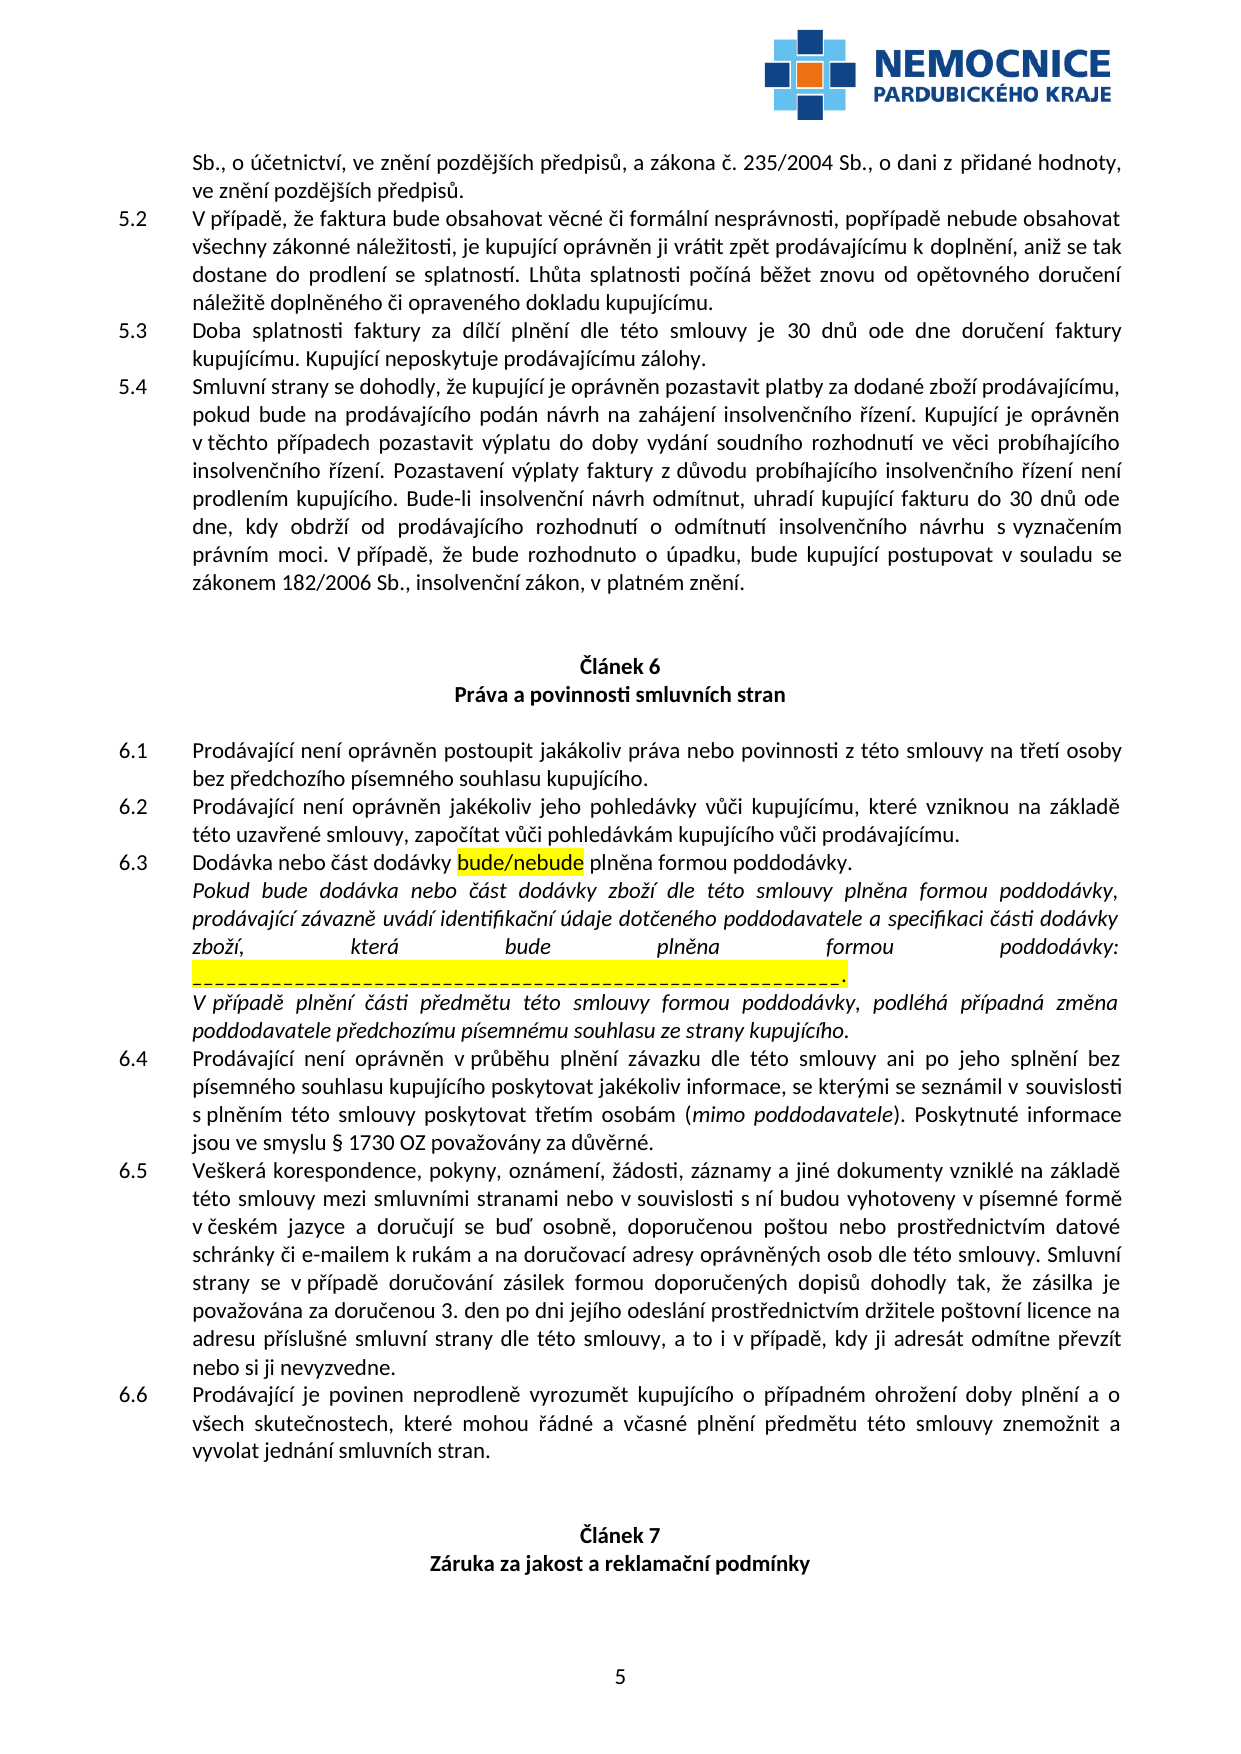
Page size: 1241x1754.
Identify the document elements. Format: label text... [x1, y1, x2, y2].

text 6.1 Prodávající není oprávněn postoupit jakákoliv práva nebo povinnosti z této smlouvy na třetí osoby bez předchozího písemného souhlasu kupujícího. [118, 736, 1122, 792]
text 6.5 Veškerá korespondence, pokyny, oznámení, žádosti, záznamy a jiné dokumenty vzniklé na základě této smlouvy mezi smluvními stranami nebo v souvislosti s ní budou vyhotoveny v písemné formě v českém jazyce a doručují se buď osobně, doporučenou poštou nebo prostřednictvím datové schránky či e-mailem k rukám a na doručovací adresy oprávněných osob dle této smlouvy. Smluvní strany se v případě doručování zásilek formou doporučených dopisů dohodly tak, že zásilka je považována za doručenou 3. den po dni jejího odeslání prostřednictvím držitele poštovní licence na adresu příslušné smluvní strany dle této smlouvy, a to i v případě, kdy ji adresát odmítne převzít nebo si ji nevyzvedne. [118, 1156, 1122, 1381]
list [118, 148, 1122, 204]
text 6.4 Prodávající není oprávněn v průběhu plnění závazku dle této smlouvy ani po jeho splnění bez písemného souhlasu kupujícího poskytovat jakékoliv informace, se kterými se seznámil v souvislosti s plněním této smlouvy poskytovat třetím osobám (mimo poddodavatele). Poskytnuté informace jsou ve smyslu § 1730 OZ považovány za důvěrné. [118, 1044, 1122, 1156]
list Smluvní strany se dohodly, že kupující je oprávněn pozastavit platby za dodané zboží prodávajícímu, pokud bude na prodávajícího podán návrh na zahájení insolvenčního řízení. Kupující je oprávněn v těchto případech pozastavit výplatu do doby vydání soudního rozhodnutí ve věci probíhajícího insolvenčního řízení. Pozastavení výplaty faktury z důvodu probíhajícího insolvenčního řízení není prodlením kupujícího. Bude-li insolvenční návrh odmítnut, uhradí kupující fakturu do 30 dnů ode dne, kdy obdrží od prodávajícího rozhodnutí o odmítnutí insolvenčního návrhu s vyznačením právním moci. V případě, že bude rozhodnuto o úpadku, bude kupující postupovat v souladu se zákonem 182/2006 Sb., insolvenční zákon, v platném znění. [118, 372, 1122, 596]
text Článek 6 [118, 652, 1122, 680]
text Práva a povinnosti smluvních stran [118, 680, 1122, 708]
text Pokud bude dodávka nebo část dodávky zboží dle této smlouvy plněna formou poddodávky, prodávající závazně uvádí identifikační údaje dotčeného poddodavatele a specifikaci části dodávky zboží, která bude plněna formou poddodávky: _________________________________________________________. [118, 876, 1122, 988]
text 6.6 Prodávající je povinen neprodleně vyrozumět kupujícího o případném ohrožení doby plnění a o všech skutečnostech, které mohou řádné a včasné plnění předmětu této smlouvy znemožnit a vyvolat jednání smluvních stran. [118, 1381, 1122, 1465]
list V případě, že faktura bude obsahovat věcné či formální nesprávnosti, popřípadě nebude obsahovat všechny zákonné náležitosti, je kupující oprávněn ji vrátit zpět prodávajícímu k doplnění, aniž se tak dostane do prodlení se splatností. Lhůta splatnosti počíná běžet znovu od opětovného doručení náležitě doplněného či opraveného dokladu kupujícímu. [118, 204, 1122, 316]
picture [763, 28, 1111, 121]
text 6.3 Dodávka nebo část dodávky bude/nebude plněna formou poddodávky. [118, 848, 457, 876]
text Článek 7 [118, 1521, 1122, 1549]
text Záruka za jakost a reklamační podmínky [118, 1549, 1122, 1577]
list Doba splatnosti faktury za dílčí plnění dle této smlouvy je 30 dnů ode dne doručení faktury kupujícímu. Kupující neposkytuje prodávajícímu zálohy. [118, 316, 1122, 372]
text V případě plnění části předmětu této smlouvy formou poddodávky, podléhá případná změna poddodavatele předchozímu písemnému souhlasu ze strany kupujícího. [118, 988, 1122, 1044]
text 6.3 Dodávka nebo část dodávky bude/nebude plněna formou poddodávky. [584, 848, 1122, 876]
text 6.2 Prodávající není oprávněn jakékoliv jeho pohledávky vůči kupujícímu, které vzniknou na základě této uzavřené smlouvy, započítat vůči pohledávkám kupujícího vůči prodávajícímu. [118, 792, 1122, 848]
